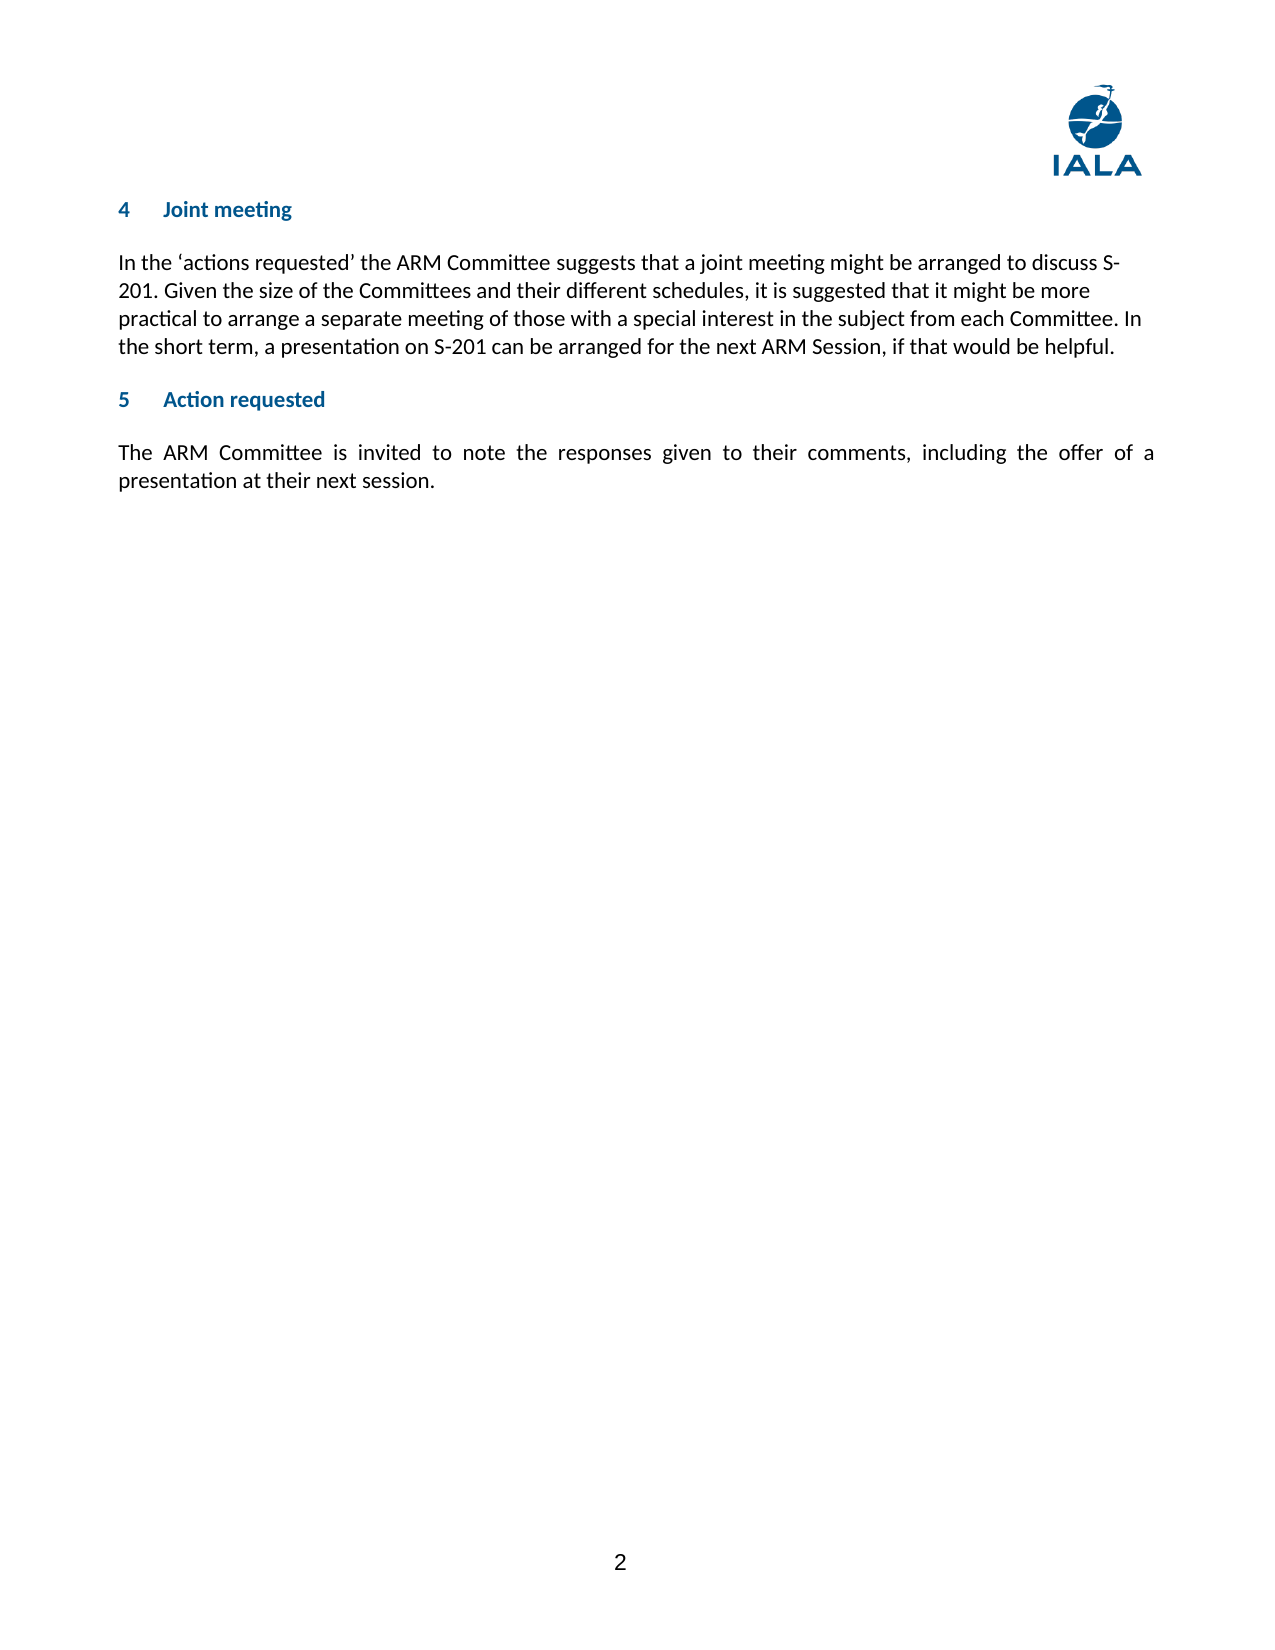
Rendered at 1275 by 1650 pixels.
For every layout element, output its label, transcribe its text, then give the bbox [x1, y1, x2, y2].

text In the ‘actions requested’ the ARM Committee suggests that a joint meeting might be arranged to discuss S-201. Given the size of the Committees and their different schedules, it is suggested that it might be more practical to arrange a separate meeting of those with a special interest in the subject from each Committee. In the short term, a presentation on S-201 can be arranged for the next ARM Session, if that would be helpful. [118, 248, 1157, 360]
text The ARM Committee is invited to note the responses given to their comments, including the offer of a presentation at their next session. [118, 438, 1157, 494]
picture [1033, 75, 1157, 196]
subtitle Joint meeting [118, 195, 1157, 223]
subtitle Action requested [118, 385, 1157, 413]
